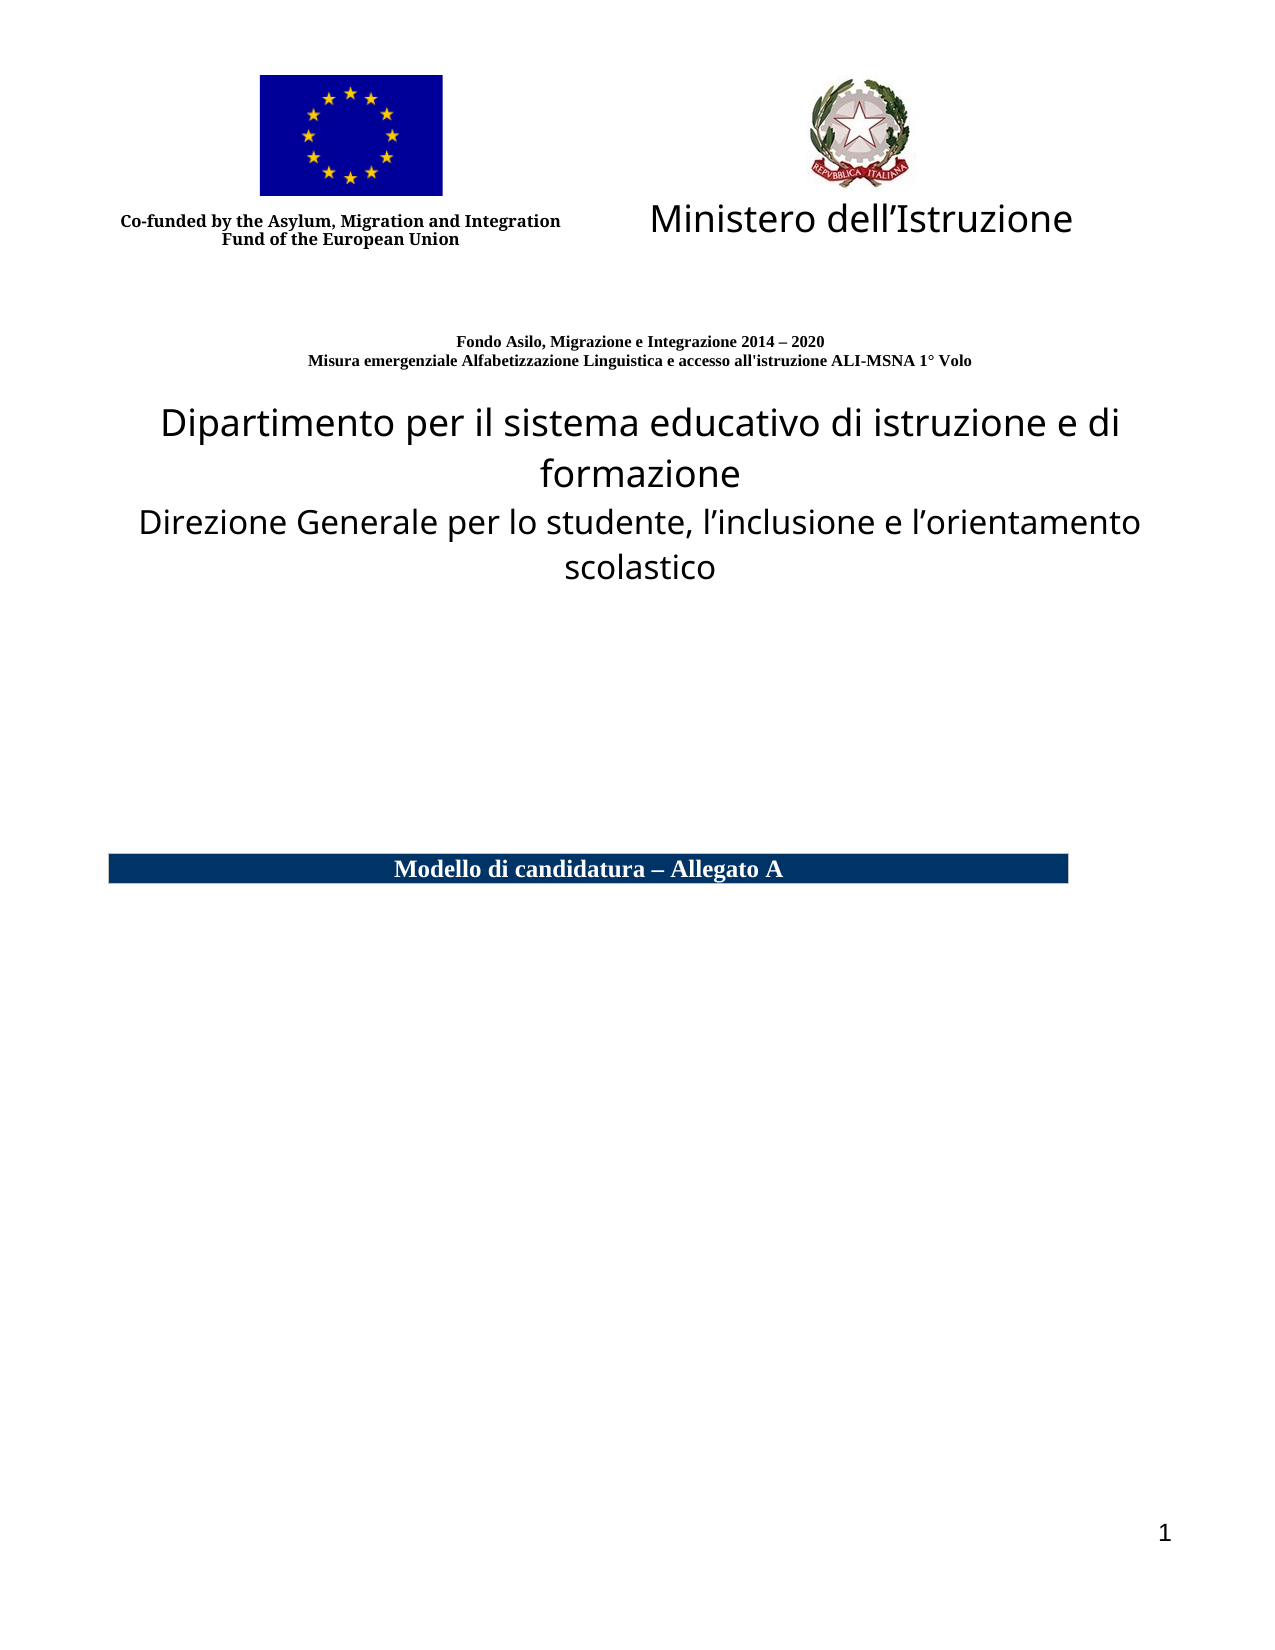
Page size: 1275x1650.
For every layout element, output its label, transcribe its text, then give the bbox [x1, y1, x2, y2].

text Fondo Asilo, Migrazione e Integrazione 2014 – 2020 [109, 332, 1172, 351]
text Misura emergenziale Alfabetizzazione Linguistica e accesso all'istruzione ALI-MSNA 1° Volo [109, 351, 1172, 370]
text Dipartimento per il sistema educativo di istruzione e di formazione [109, 396, 1172, 498]
table_header Modello di candidatura – Allegato A [109, 854, 1068, 883]
picture [806, 75, 917, 192]
text Direzione Generale per lo studente, l’inclusione e l’orientamento scolastico [109, 498, 1172, 589]
picture [259, 75, 443, 196]
